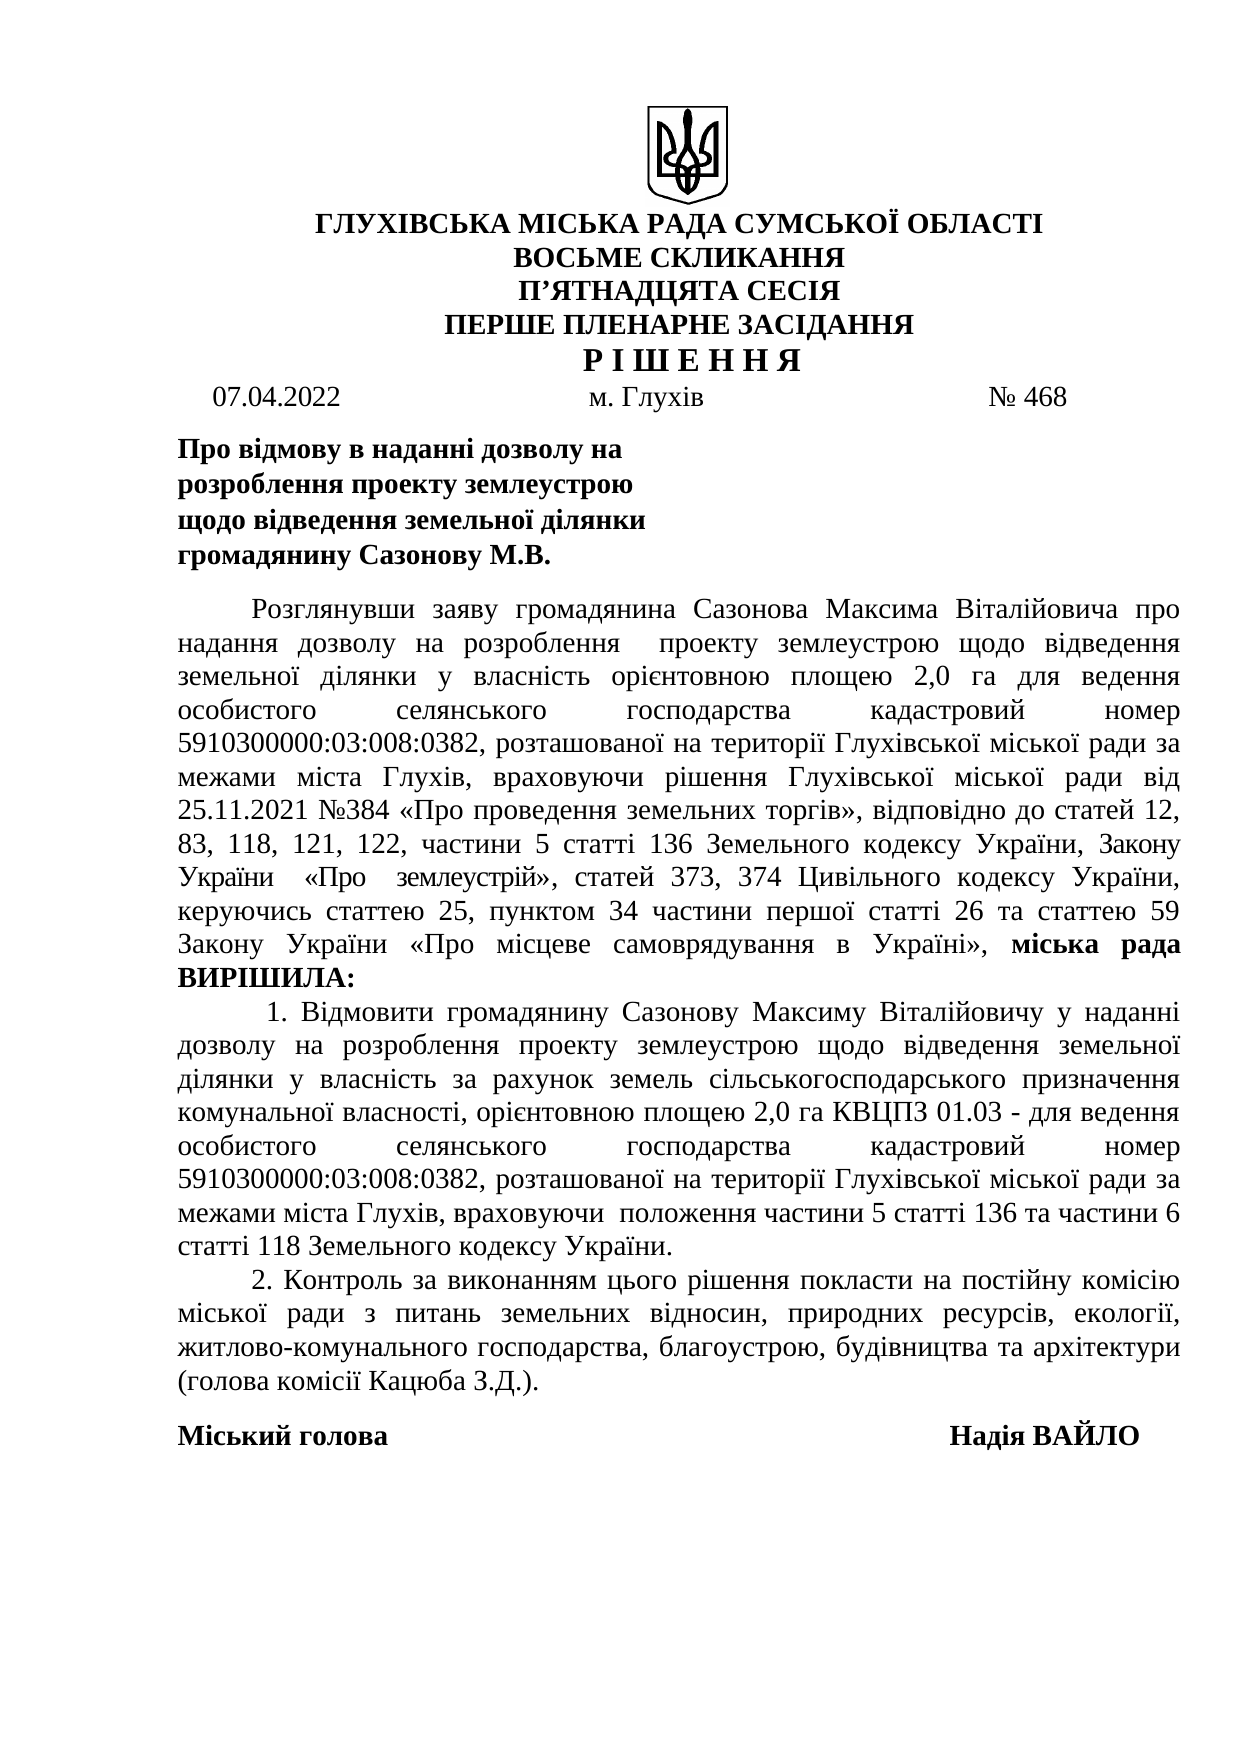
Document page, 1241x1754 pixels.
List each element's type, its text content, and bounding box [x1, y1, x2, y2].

text ВОСЬМЕ СКЛИКАННЯ [177, 240, 1181, 273]
text ГЛУХІВСЬКА МІСЬКА РАДА СУМСЬКОЇ ОБЛАСТІ [177, 118, 1181, 240]
text 07.04.2022 м. Глухів № 468 [177, 379, 1181, 412]
text Міський голова Надія ВАЙЛО [177, 1418, 1181, 1451]
text Р І Ш Е Н Н Я [177, 340, 1181, 379]
text Розглянувши заяву громадянина Сазонова Максима Віталійовича про надання дозволу на розроблення проекту землеустрою щодо відведення земельної ділянки у власність орієнтовною площею 2,0 га для ведення особистого селянського господарства кадастровий номер 5910300000:03:008:0382, розташованої на території Глухівської міської ради за межами міста Глухів, враховуючи рішення Глухівської міської ради від 25.11.2021 №384 «Про проведення земельних торгів», відповідно до статей 12, 83, 118, 121, 122, частини 5 статті 136 Земельного кодексу України, Закону України «Про землеустрій», статей 373, 374 Цивільного кодексу України, керуючись статтею 25, пунктом 34 частини першої статті 26 та статтею 59 Закону України «Про місцеве самоврядування в Україні», міська рада ВИРІШИЛА: [177, 591, 1181, 994]
text 1. Відмовити громадянину Сазонову Максиму Віталійовичу у наданні дозволу на розроблення проекту землеустрою щодо відведення земельної ділянки у власність за рахунок земель сільськогосподарського призначення комунальної власності, орієнтовною площею 2,0 га КВЦПЗ 01.03 - для ведення особистого селянського господарства кадастровий номер 5910300000:03:008:0382, розташованої на території Глухівської міської ради за межами міста Глухів, враховуючи положення частини 5 статті 136 та частини 6 статті 118 Земельного кодексу України. [177, 994, 1181, 1262]
text 2. Контроль за виконанням цього рішення покласти на постійну комісію міської ради з питань земельних відносин, природних ресурсів, екології, житлово-комунального господарства, благоустрою, будівництва та архітектури (голова комісії Кацюба З.Д.). [177, 1262, 1181, 1396]
picture [645, 104, 731, 207]
text ПЕРШЕ ПЛЕНАРНЕ ЗАСІДАННЯ [177, 307, 1181, 340]
table_header Про відмову в наданні дозволу на розроблення проекту землеустрою щодо відведення земельної ділянки громадянину Сазонову М.В. [166, 431, 683, 572]
text П’ЯТНАДЦЯТА СЕСІЯ [177, 273, 1181, 307]
